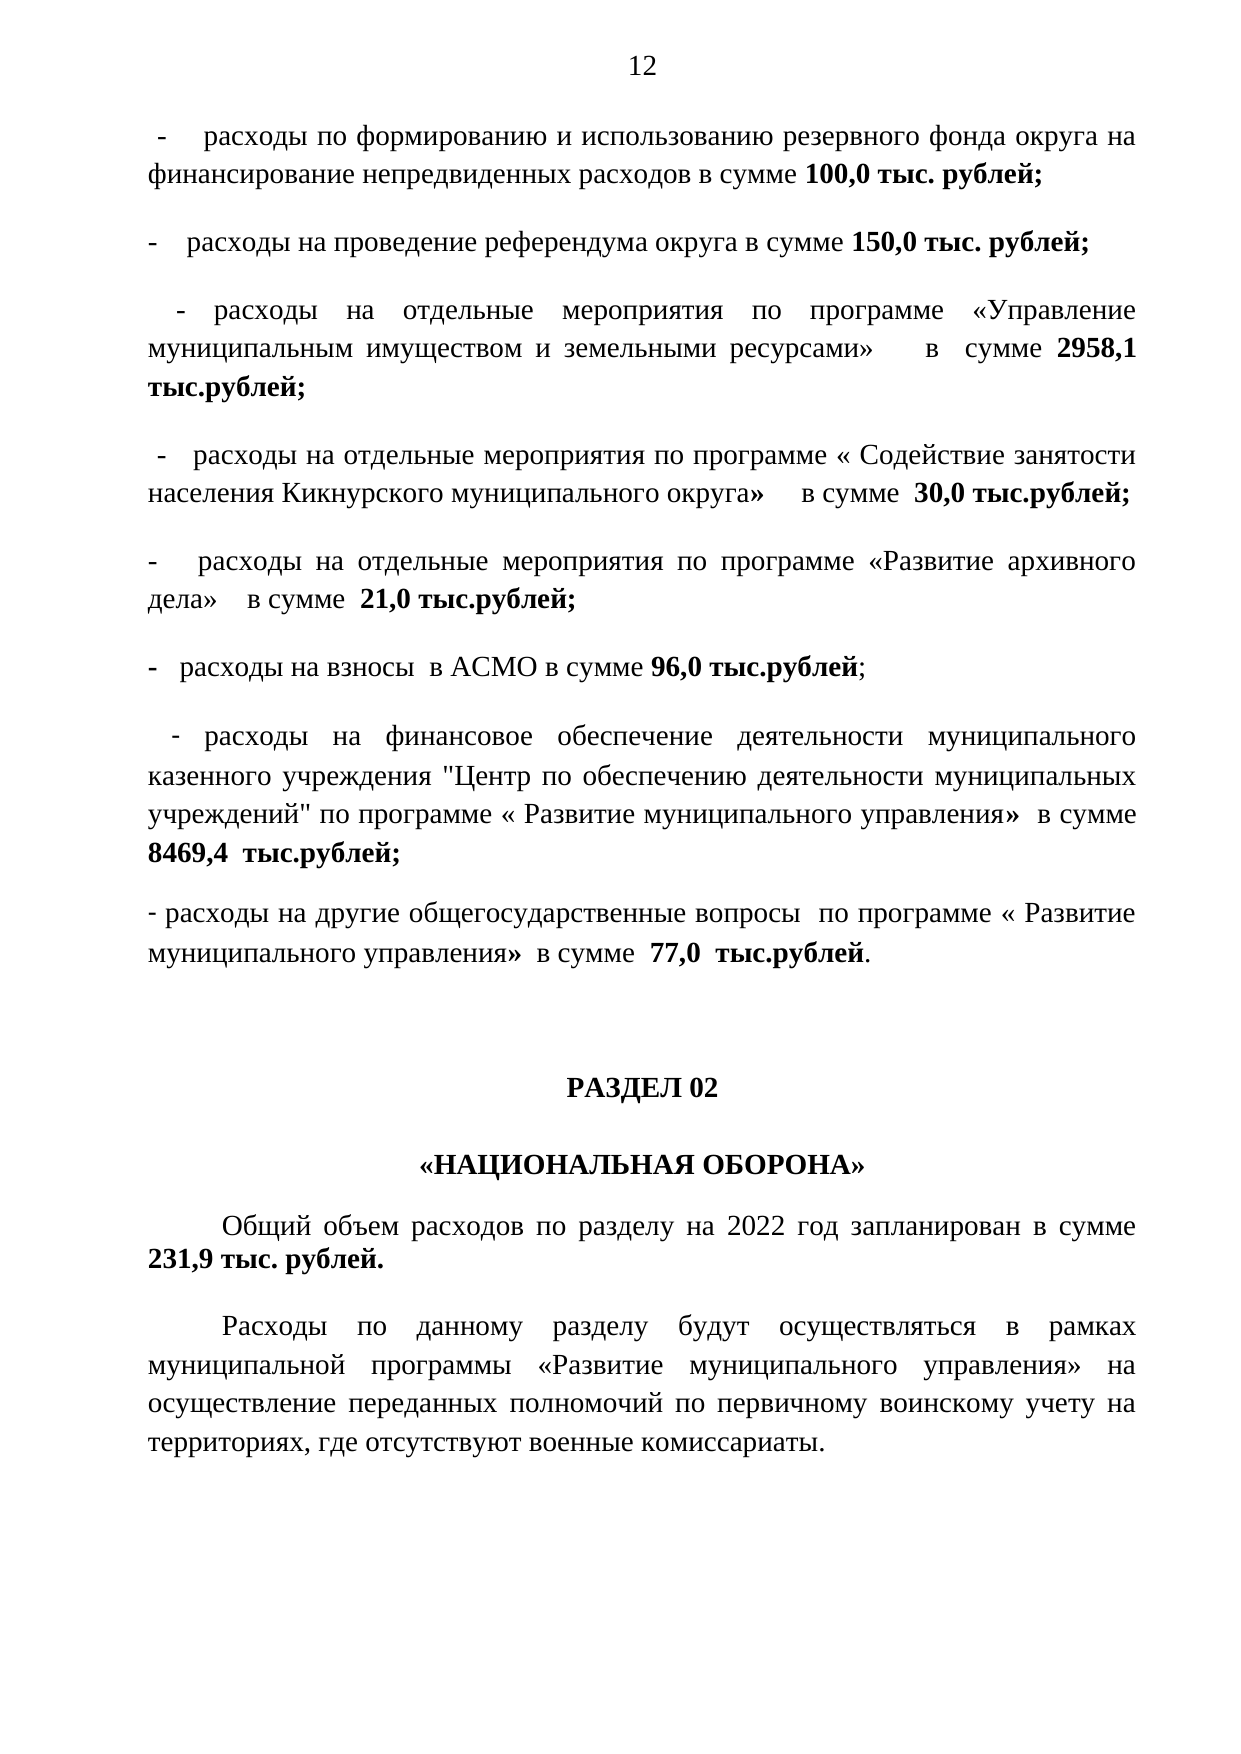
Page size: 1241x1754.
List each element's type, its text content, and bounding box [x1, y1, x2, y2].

text - расходы на отдельные мероприятия по программе «Управление муниципальным имуществом и земельными ресурсами» в сумме 2958,1 тыс.рублей; [148, 292, 1137, 403]
text - расходы по формированию и использованию резервного фонда округа на финансирование непредвиденных расходов в сумме 100,0 тыс. рублей; [148, 118, 1137, 190]
text - расходы на финансовое обеспечение деятельности муниципального казенного учреждения "Центр по обеспечению деятельности муниципальных учреждений" по программе « Развитие муниципального управления» в сумме 8469,4 тыс.рублей; [148, 717, 1137, 868]
text - расходы на отдельные мероприятия по программе «Развитие архивного дела» в сумме 21,0 тыс.рублей; [148, 543, 1137, 615]
text Расходы по данному разделу будут осуществляться в рамках муниципальной программы «Развитие муниципального управления» на осуществление переданных полномочий по первичному воинскому учету на территориях, где отсутствуют военные комиссариаты. [148, 1308, 1137, 1458]
text - расходы на взносы в АСМО в сумме 96,0 тыс.рублей; [148, 649, 1137, 683]
text Общий объем расходов по разделу на 2022 год запланирован в сумме 231,9 тыс. рублей. [148, 1208, 1137, 1275]
text - расходы на отдельные мероприятия по программе « Содействие занятости населения Кикнурского муниципального округа» в сумме 30,0 тыс.рублей; [148, 437, 1137, 509]
text - расходы на проведение референдума округа в сумме 150,0 тыс. рублей; [148, 224, 1137, 258]
text Раздел 02 [148, 1070, 1137, 1104]
text - расходы на другие общегосударственные вопросы по программе « Развитие муниципального управления» в сумме 77,0 тыс.рублей. [148, 894, 1137, 968]
text «Национальная оборона» [148, 1147, 1137, 1181]
